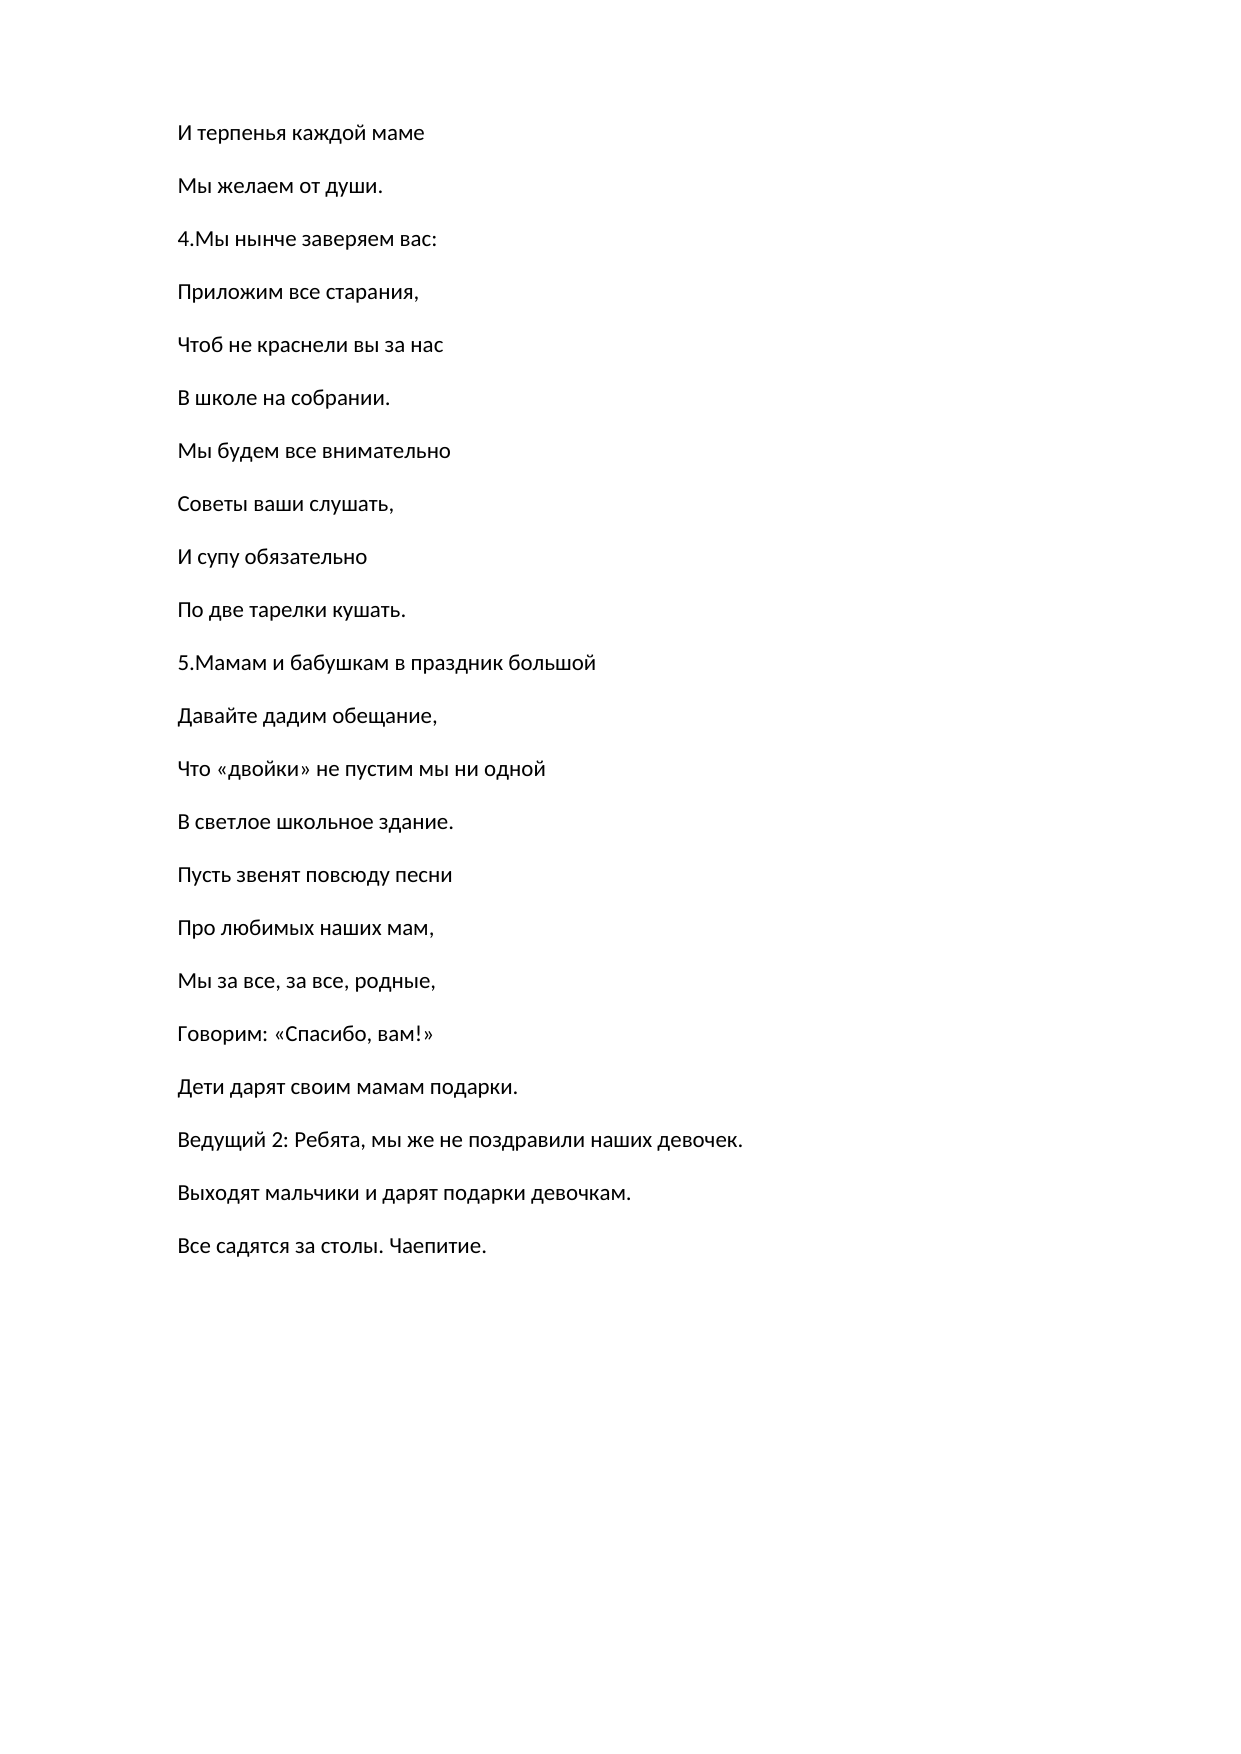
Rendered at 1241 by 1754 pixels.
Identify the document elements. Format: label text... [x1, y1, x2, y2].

text Дети дарят своим мамам подарки. [177, 1072, 1152, 1101]
text В светлое школьное здание. [177, 807, 1152, 835]
text В школе на собрании. [177, 383, 1152, 411]
text Мы за все, за все, родные, [177, 966, 1152, 994]
text По две тарелки кушать. [177, 595, 1152, 623]
text Ведущий 2: Ребята, мы же не поздравили наших девочек. [177, 1126, 1152, 1153]
text Выходят мальчики и дарят подарки девочкам. [177, 1178, 1152, 1207]
text Все садятся за столы. Чаепитие. [177, 1232, 1152, 1259]
text Давайте дадим обещание, [177, 701, 1152, 729]
text Пусть звенят повсюду песни [177, 860, 1152, 888]
text 5.Мамам и бабушкам в праздник большой [177, 648, 1152, 676]
text 4.Мы нынче заверяем вас: [177, 224, 1152, 252]
text Приложим все старания, [177, 277, 1152, 305]
text Про любимых наших мам, [177, 913, 1152, 941]
text Мы желаем от души. [177, 171, 1152, 199]
text Советы ваши слушать, [177, 489, 1152, 517]
text И терпенья каждой маме [177, 118, 1152, 146]
text Что «двойки» не пустим мы ни одной [177, 754, 1152, 782]
text И супу обязательно [177, 542, 1152, 570]
text Чтоб не краснели вы за нас [177, 330, 1152, 358]
text Говорим: «Спасибо, вам!» [177, 1019, 1152, 1047]
text Мы будем все внимательно [177, 436, 1152, 464]
